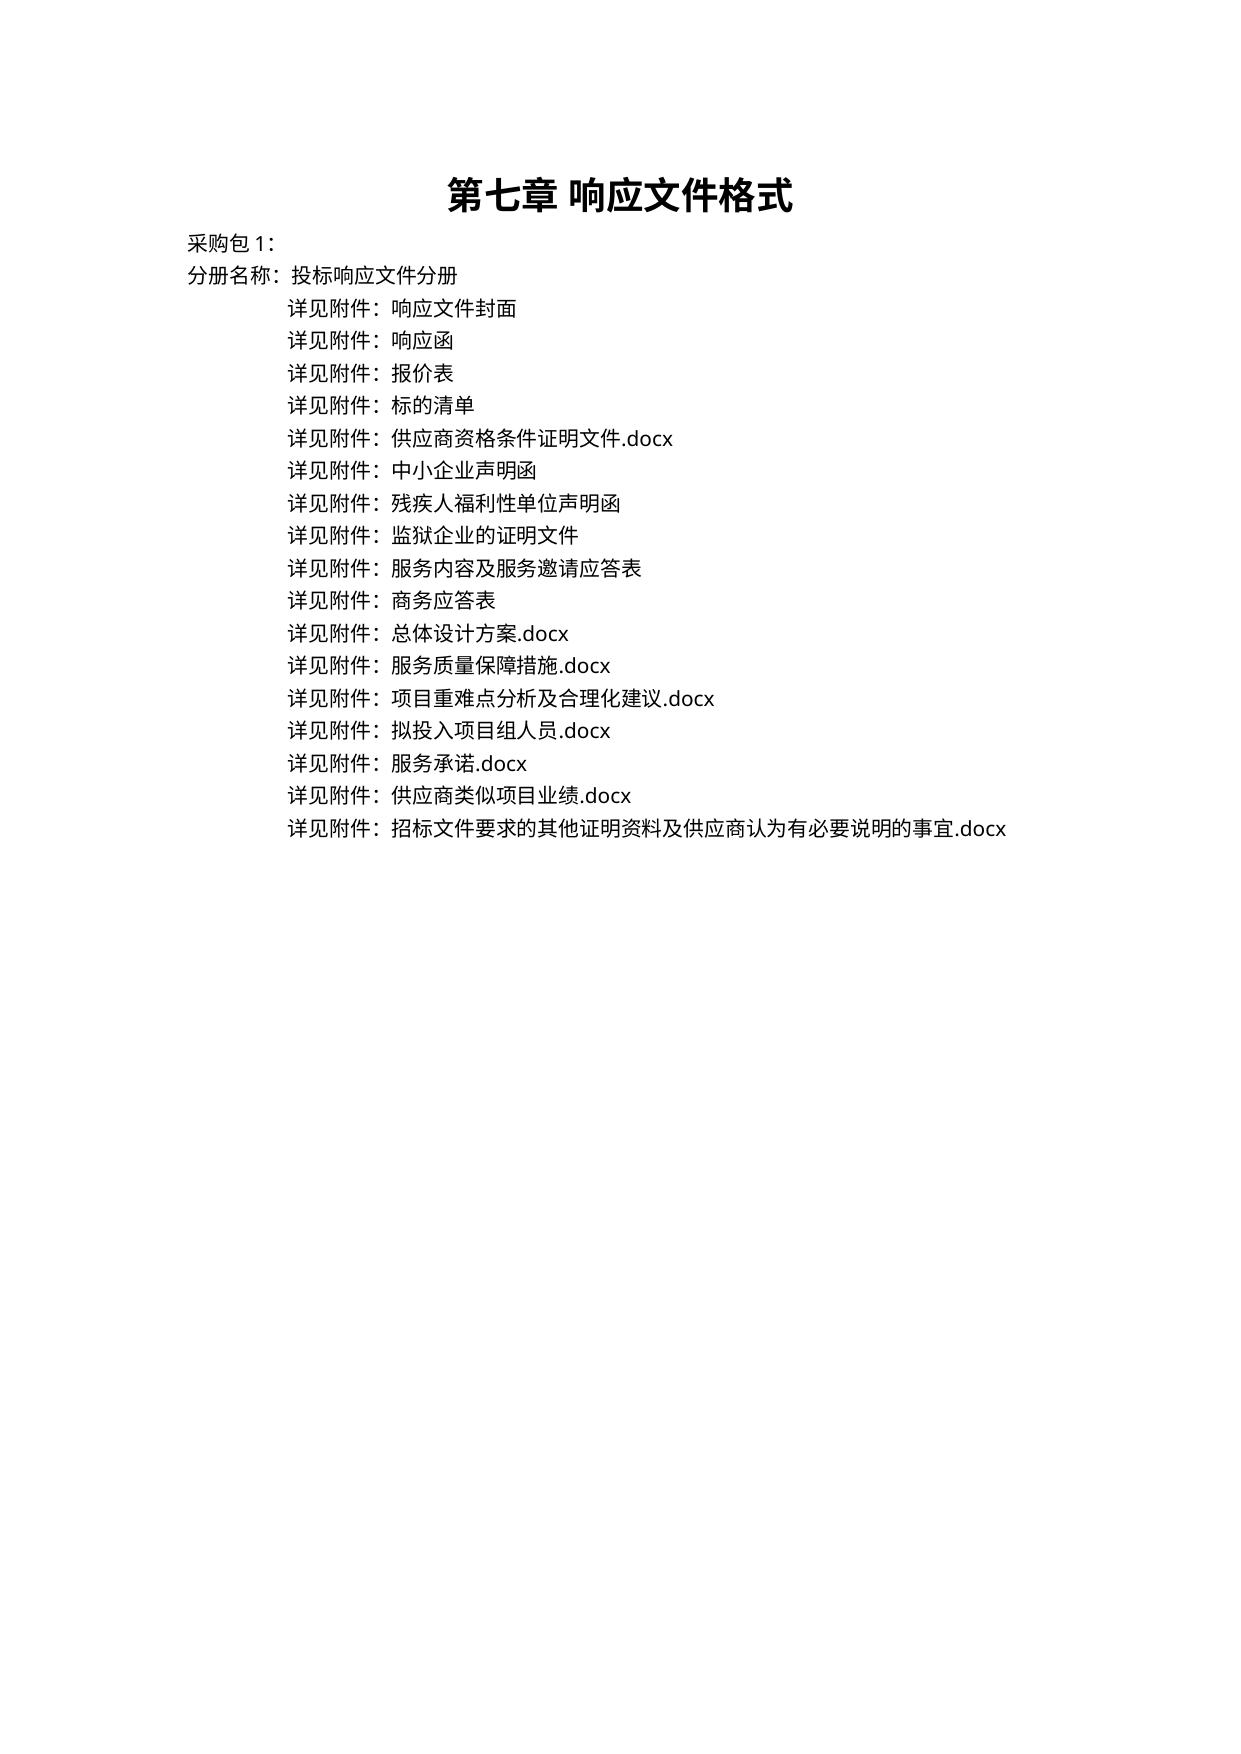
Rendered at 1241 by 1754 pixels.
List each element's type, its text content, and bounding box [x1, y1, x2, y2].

text 详见附件：服务质量保障措施.docx [187, 649, 1053, 682]
text 详见附件：监狱企业的证明文件 [187, 519, 1053, 552]
text 详见附件：标的清单 [187, 389, 1053, 422]
text 采购包1： [187, 227, 1053, 259]
text 详见附件：项目重难点分析及合理化建议.docx [187, 682, 1053, 714]
text 详见附件：残疾人福利性单位声明函 [187, 487, 1053, 519]
text 详见附件：供应商资格条件证明文件.docx [187, 422, 1053, 454]
text 详见附件：拟投入项目组人员.docx [187, 714, 1053, 747]
text 详见附件：报价表 [187, 357, 1053, 389]
text 分册名称：投标响应文件分册 [187, 259, 1053, 292]
text 详见附件：服务承诺.docx [187, 747, 1053, 779]
text 第七章 响应文件格式 [187, 162, 1053, 227]
text 详见附件：总体设计方案.docx [187, 617, 1053, 649]
text 详见附件：响应函 [187, 324, 1053, 357]
text 详见附件：招标文件要求的其他证明资料及供应商认为有必要说明的事宜.docx [187, 812, 1053, 844]
text 详见附件：服务内容及服务邀请应答表 [187, 552, 1053, 584]
text 详见附件：中小企业声明函 [187, 454, 1053, 487]
text 详见附件：供应商类似项目业绩.docx [187, 779, 1053, 812]
text 详见附件：响应文件封面 [187, 292, 1053, 324]
text 详见附件：商务应答表 [187, 584, 1053, 617]
